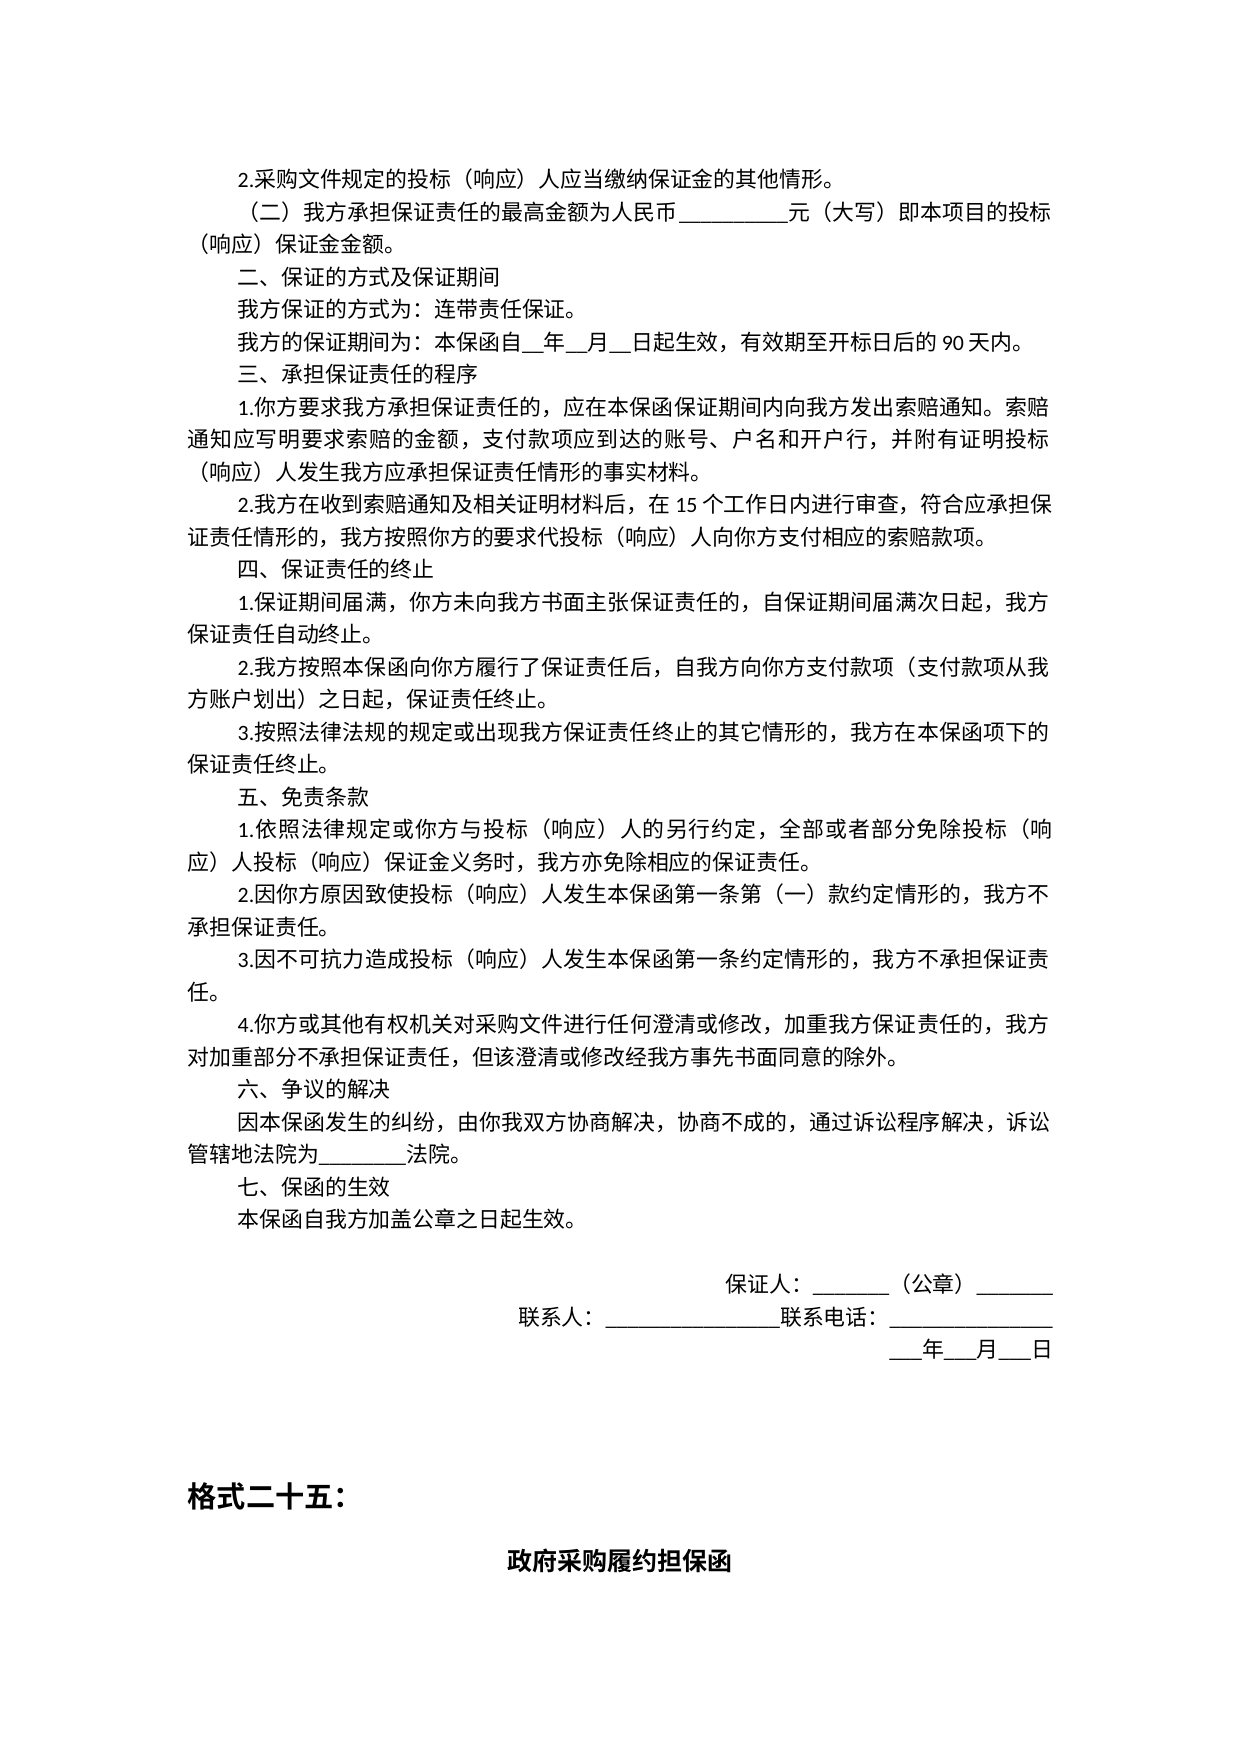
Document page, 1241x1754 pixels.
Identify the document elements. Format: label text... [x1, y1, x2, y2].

text 4.你方或其他有权机关对采购文件进行任何澄清或修改，加重我方保证责任的，我方对加重部分不承担保证责任，但该澄清或修改经我方事先书面同意的除外。 [187, 1007, 1053, 1072]
text 3.按照法律法规的规定或出现我方保证责任终止的其它情形的，我方在本保函项下的保证责任终止。 [187, 714, 1053, 779]
text 2.因你方原因致使投标（响应）人发生本保函第一条第（一）款约定情形的，我方不承担保证责任。 [187, 877, 1053, 942]
text 2.我方按照本保函向你方履行了保证责任后，自我方向你方支付款项（支付款项从我方账户划出）之日起，保证责任终止。 [187, 649, 1053, 714]
text 1.你方要求我方承担保证责任的，应在本保函保证期间内向我方发出索赔通知。索赔通知应写明要求索赔的金额，支付款项应到达的账号、户名和开户行，并附有证明投标（响应）人发生我方应承担保证责任情形的事实材料。 [187, 389, 1053, 487]
text 1.保证期间届满，你方未向我方书面主张保证责任的，自保证期间届满次日起，我方保证责任自动终止。 [187, 584, 1053, 649]
text 2.我方在收到索赔通知及相关证明材料后，在15个工作日内进行审查，符合应承担保证责任情形的，我方按照你方的要求代投标（响应）人向你方支付相应的索赔款项。 [187, 487, 1053, 552]
text 政府采购履约担保函 [187, 1527, 1053, 1592]
text 2.采购文件规定的投标（响应）人应当缴纳保证金的其他情形。 [187, 162, 1053, 194]
text 1.依照法律规定或你方与投标（响应）人的另行约定，全部或者部分免除投标（响应）人投标（响应）保证金义务时，我方亦免除相应的保证责任。 [187, 812, 1053, 877]
text 六、争议的解决 [187, 1072, 1053, 1104]
text 格式二十五： [187, 1462, 1053, 1527]
text 三、承担保证责任的程序 [187, 357, 1053, 389]
text ___年___月___日 [187, 1332, 1053, 1364]
text 本保函自我方加盖公章之日起生效。 [187, 1202, 1053, 1234]
text 我方保证的方式为：连带责任保证。 [187, 292, 1053, 324]
text （二）我方承担保证责任的最高金额为人民币__________元（大写）即本项目的投标（响应）保证金金额。 [187, 194, 1053, 259]
text 3.因不可抗力造成投标（响应）人发生本保函第一条约定情形的，我方不承担保证责任。 [187, 942, 1053, 1007]
text 保证人：_______（公章）_______ [187, 1267, 1053, 1299]
text 七、保函的生效 [187, 1169, 1053, 1202]
text 联系人：________________联系电话：_______________ [187, 1299, 1053, 1332]
text 因本保函发生的纠纷，由你我双方协商解决，协商不成的，通过诉讼程序解决，诉讼管辖地法院为________法院。 [187, 1104, 1053, 1169]
text 我方的保证期间为：本保函自__年__月__日起生效，有效期至开标日后的90天内。 [187, 324, 1053, 357]
text 四、保证责任的终止 [187, 552, 1053, 584]
text 二、保证的方式及保证期间 [187, 259, 1053, 292]
text 五、免责条款 [187, 779, 1053, 812]
